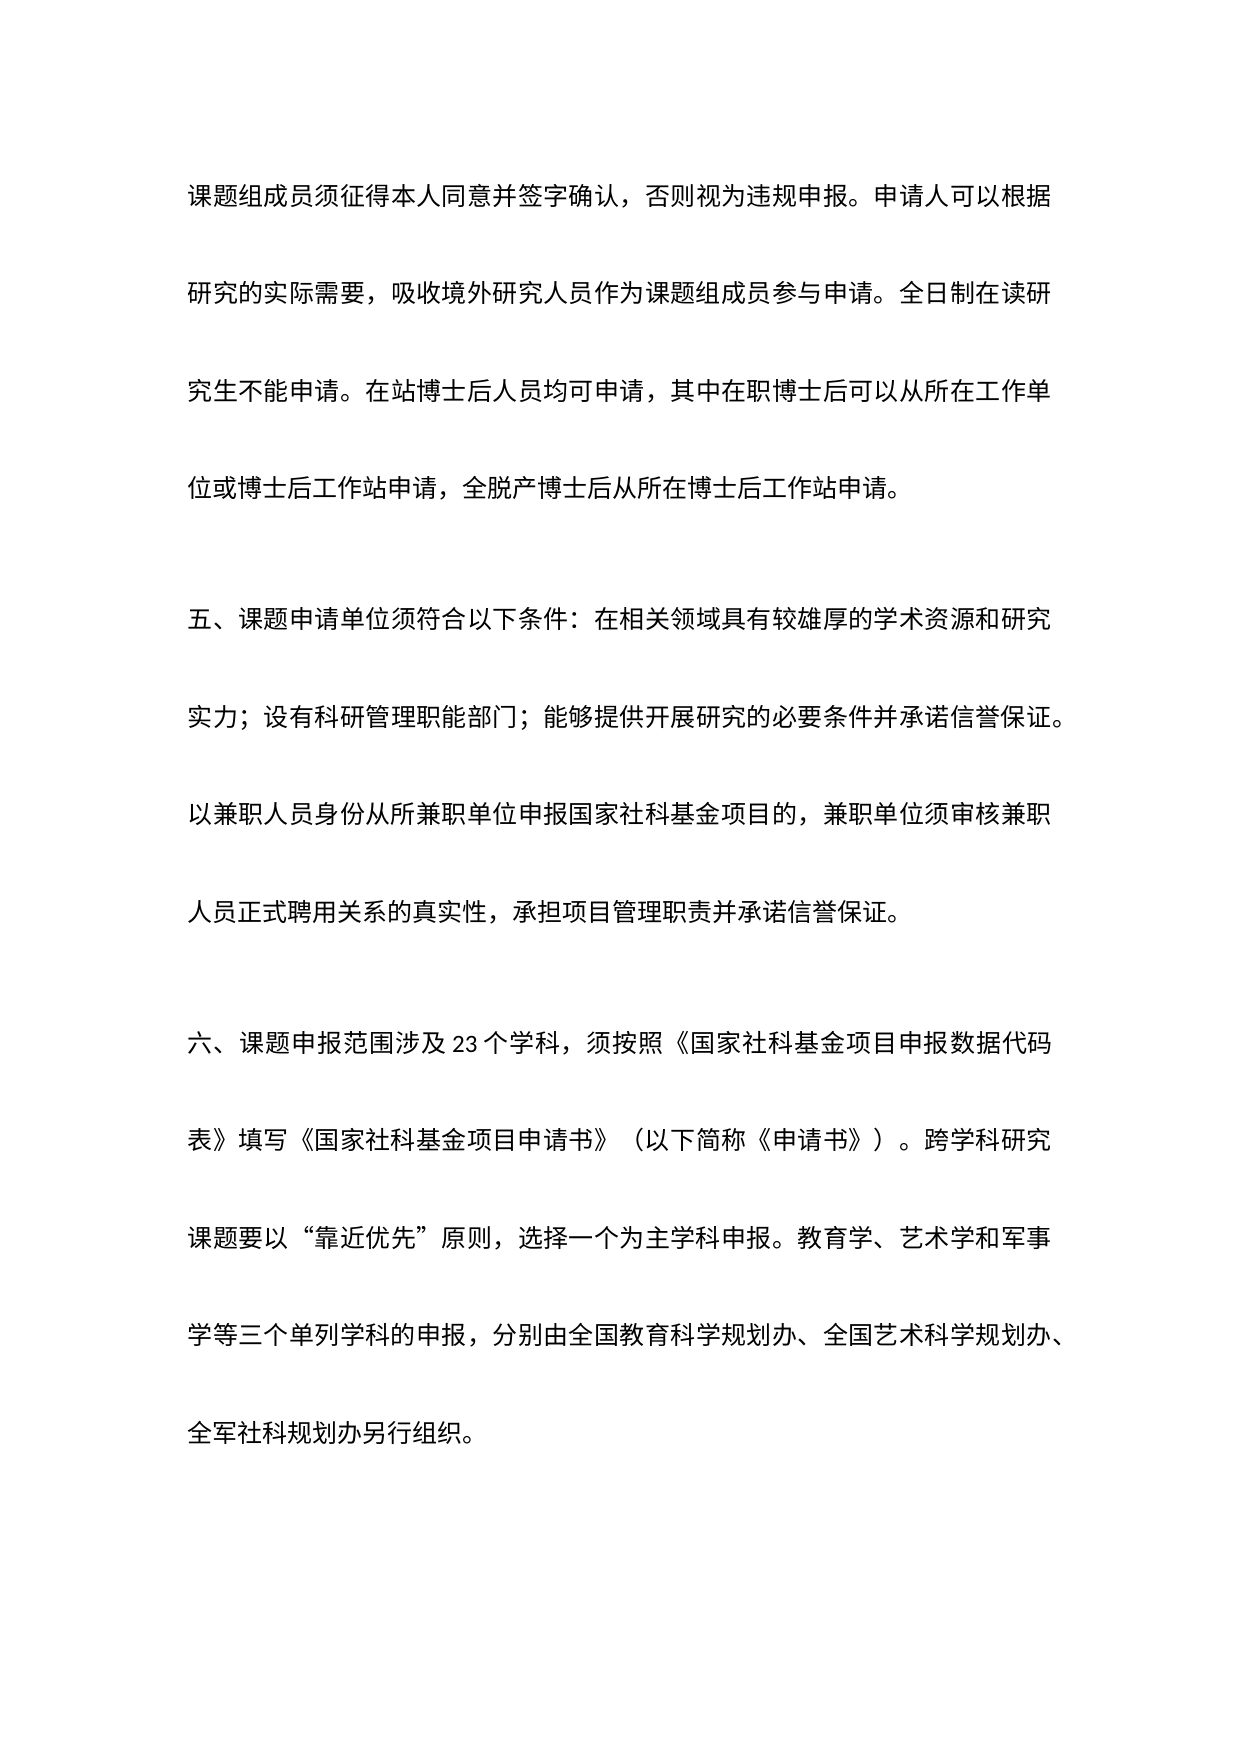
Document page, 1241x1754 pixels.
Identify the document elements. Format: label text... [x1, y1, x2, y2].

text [187, 162, 1053, 519]
text 六、课题申报范围涉及23个学科，须按照《国家社科基金项目申报数据代码表》填写《国家社科基金项目申请书》（以下简称《申请书》）。跨学科研究课题要以“靠近优先”原则，选择一个为主学科申报。教育学、艺术学和军事学等三个单列学科的申报，分别由全国教育科学规划办、全国艺术科学规划办、全军社科规划办另行组织。 [187, 1009, 1053, 1464]
text 五、课题申请单位须符合以下条件：在相关领域具有较雄厚的学术资源和研究实力；设有科研管理职能部门；能够提供开展研究的必要条件并承诺信誉保证。以兼职人员身份从所兼职单位申报国家社科基金项目的，兼职单位须审核兼职人员正式聘用关系的真实性，承担项目管理职责并承诺信誉保证。 [187, 585, 1053, 943]
